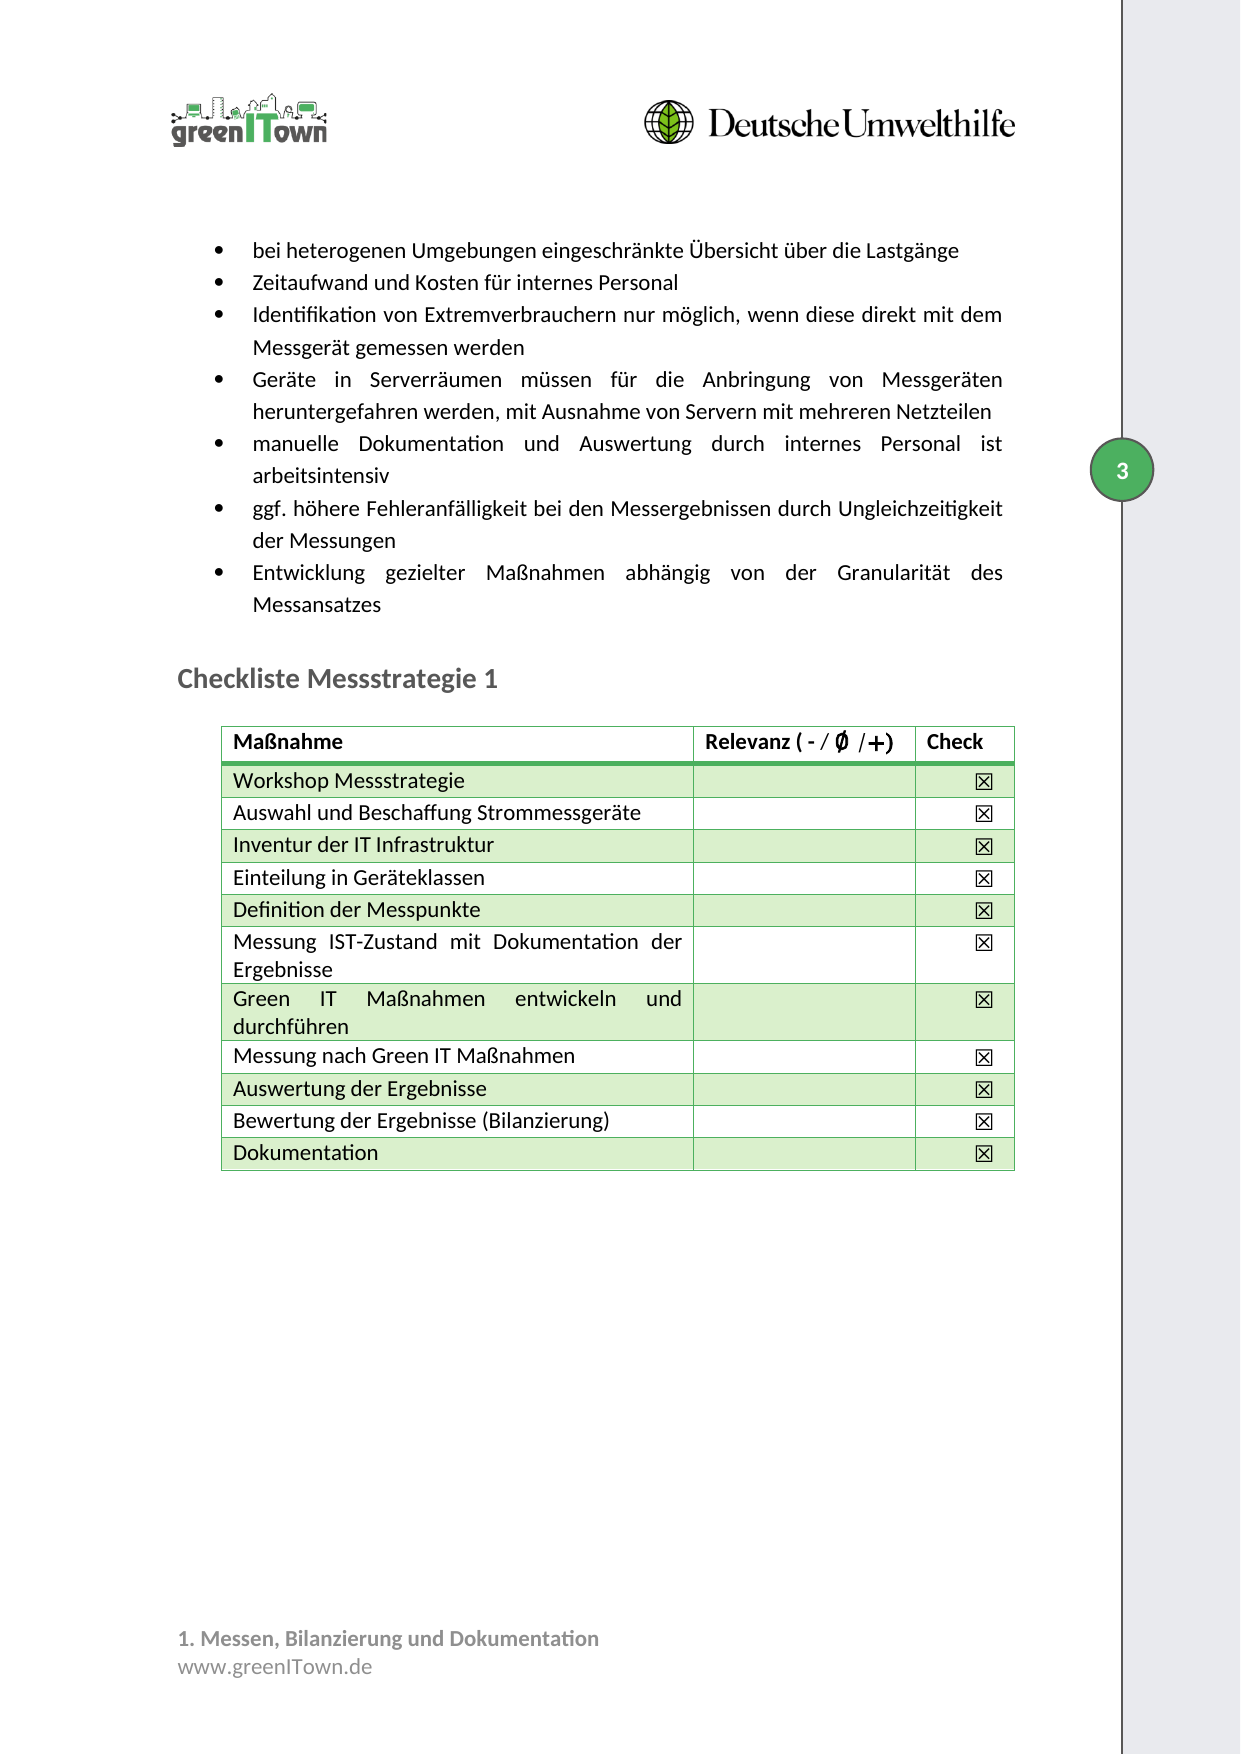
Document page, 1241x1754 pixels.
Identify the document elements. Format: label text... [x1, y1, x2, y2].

picture [171, 93, 327, 147]
table_cell [916, 1074, 1014, 1105]
table_cell [694, 1138, 915, 1169]
table_cell Bewertung der Ergebnisse (Bilanzierung) [222, 1106, 693, 1137]
picture [644, 100, 1015, 144]
table_cell [916, 1138, 1014, 1169]
table_cell [916, 984, 1014, 1040]
list manuelle Dokumentation und Auswertung durch internes Personal ist arbeitsintensiv [215, 429, 1004, 489]
table_cell [694, 766, 915, 797]
table_cell [916, 1041, 1014, 1073]
table_cell [694, 863, 915, 894]
table_cell [694, 830, 915, 862]
table_cell [694, 984, 915, 1040]
list Zeitaufwand und Kosten für internes Personal [215, 268, 1004, 296]
table_cell [916, 895, 1014, 926]
table_cell Definition der Messpunkte [222, 895, 693, 926]
list Entwicklung gezielter Maßnahmen abhängig von der Granularität des Messansatzes [215, 558, 1004, 618]
table_cell [694, 798, 915, 829]
table_cell [916, 766, 1014, 797]
table_cell [916, 830, 1014, 862]
list Identifikation von Extremverbrauchern nur möglich, wenn diese direkt mit dem Messgerät gemessen werden [215, 301, 1004, 361]
list ggf. höhere Fehleranfälligkeit bei den Messergebnissen durch Ungleichzeitigkeit der Messungen [215, 494, 1004, 554]
table_cell [694, 895, 915, 926]
subtitle Checkliste Messstrategie 1 [177, 660, 1004, 696]
table_header Check [916, 727, 1014, 761]
table_cell [694, 1106, 915, 1137]
list bei heterogenen Umgebungen eingeschränkte Übersicht über die Lastgänge [215, 236, 1004, 264]
table_header Maßnahme [222, 727, 693, 761]
table_cell [916, 927, 1014, 983]
table_cell Messung nach Green IT Maßnahmen [222, 1041, 693, 1073]
table_cell [916, 863, 1014, 894]
list Geräte in Serverräumen müssen für die Anbringung von Messgeräten heruntergefahren werden, mit Ausnahme von Servern mit mehreren Netzteilen [215, 365, 1004, 425]
table_cell Einteilung in Geräteklassen [222, 863, 693, 894]
table_header Relevanz ( - / ∅ /+) [694, 727, 915, 761]
table_cell [694, 1041, 915, 1073]
table_cell [694, 927, 915, 983]
table_cell Auswertung der Ergebnisse [222, 1074, 693, 1105]
table_cell Auswahl und Beschaffung Strommessgeräte [222, 798, 693, 829]
table_cell Dokumentation [222, 1138, 693, 1169]
table_cell Inventur der IT Infrastruktur [222, 830, 693, 862]
table_cell Messung IST-Zustand mit Dokumentation der Ergebnisse [222, 927, 693, 983]
table_cell Green IT Maßnahmen entwickeln und durchführen [222, 984, 693, 1040]
table_cell [916, 798, 1014, 829]
table_cell Workshop Messstrategie [222, 766, 693, 797]
table_cell [694, 1074, 915, 1105]
table_cell [916, 1106, 1014, 1137]
